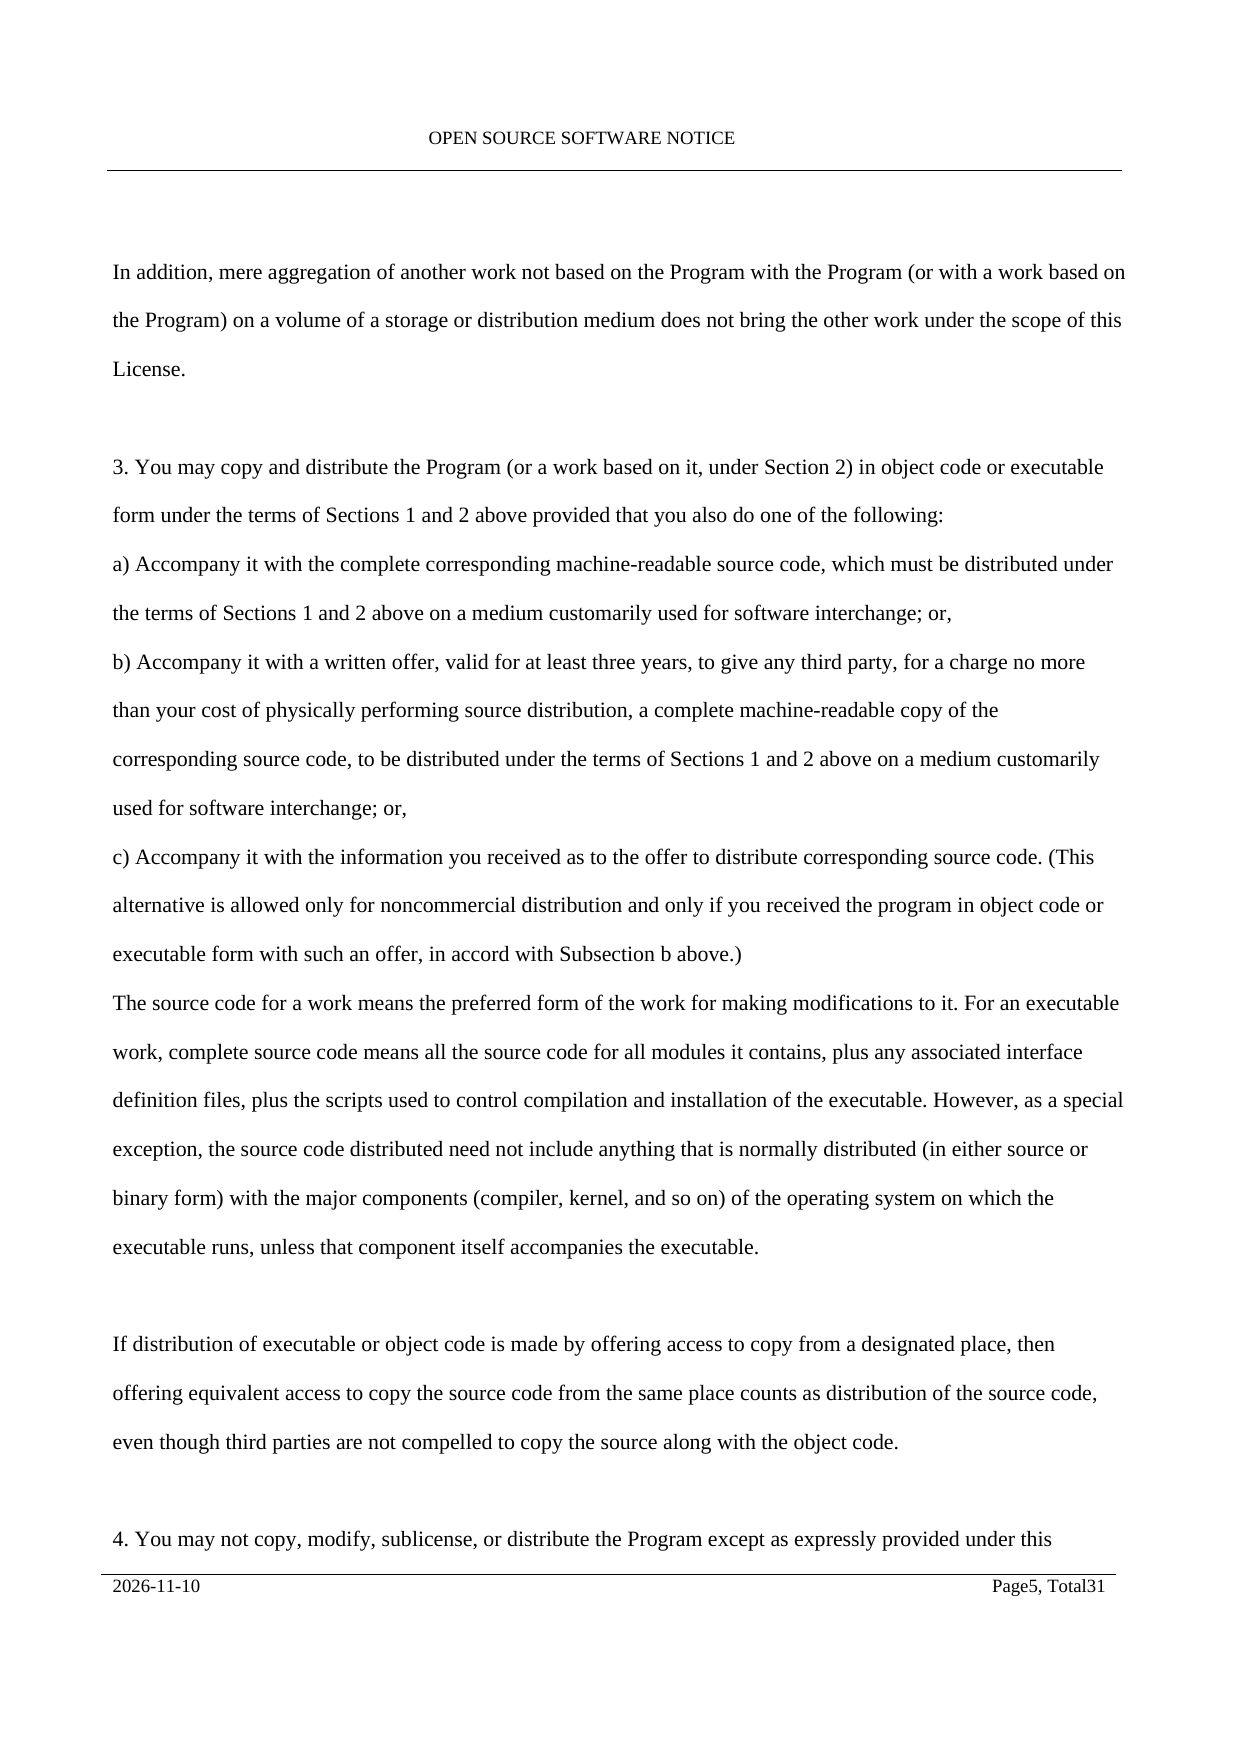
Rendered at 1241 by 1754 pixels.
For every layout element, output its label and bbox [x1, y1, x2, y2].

text [112, 206, 1128, 1555]
